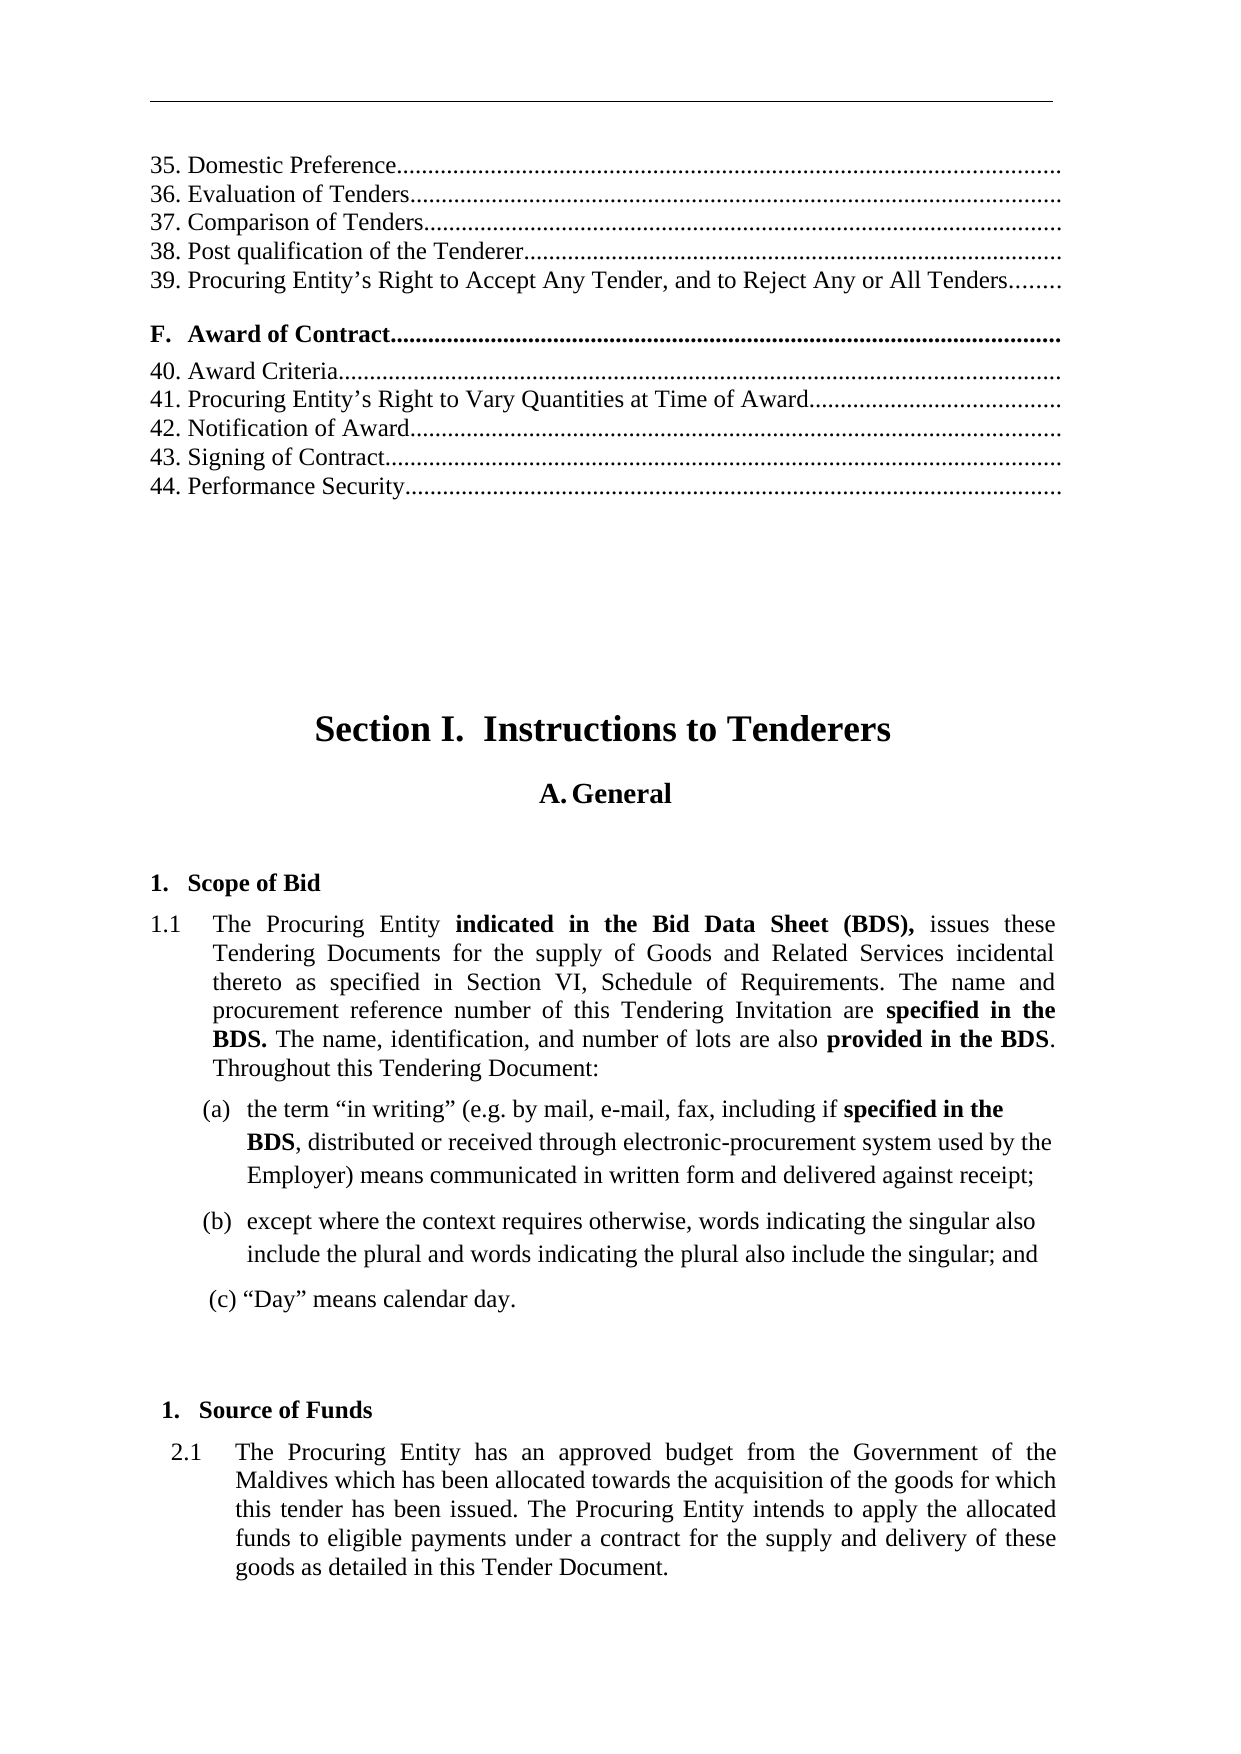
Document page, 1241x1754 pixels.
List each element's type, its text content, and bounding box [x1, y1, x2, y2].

table_header Section I. Instructions to Tenderers [139, 686, 1067, 769]
text 37. Comparison of Tenders 19 [150, 207, 1053, 236]
text 36. Evaluation of Tenders 18 [150, 179, 1053, 207]
text 41. Procuring Entity’s Right to Vary Quantities at Time of Award 20 [150, 384, 1053, 413]
text 42. Notification of Award 20 [150, 413, 1053, 442]
text 38. Post qualification of the Tenderer 19 [150, 236, 1053, 265]
text 40. Award Criteria 19 [150, 356, 1053, 384]
text 39. Procuring Entity’s Right to Accept Any Tender, and to Reject Any or All Tenders 19 [150, 265, 1053, 294]
text 44. Performance Security 21 [150, 471, 1053, 499]
text F. Award of Contract 19 [150, 319, 1053, 347]
table_cell General [139, 770, 1067, 855]
table_cell Scope of Bid The Procuring Entity indicated in the Bid Data Sheet (BDS), issues these Tendering Documents for the supply of Goods and Related Services incidental thereto as specified in Section VI, Schedule of Requirements. The name and procurement reference number of this Tendering Invitation are specified in the BDS. The name, identification, and number of lots are also provided in the BDS. Throughout this Tendering Document: (a) the term “in writing” (e.g. by mail, e-mail, fax, including if specified in the BDS, distributed or received through electronic-procurement system used by the Employer) means communicated in written form and delivered against receipt; (b) except where the context requires otherwise, words indicating the singular also include the plural and words indicating the plural also include the singular; and (c) “Day” means calendar day. [139, 855, 1067, 1317]
text 43. Signing of Contract 20 [150, 442, 1053, 471]
text 35. Domestic Preference 18 [150, 150, 1053, 179]
